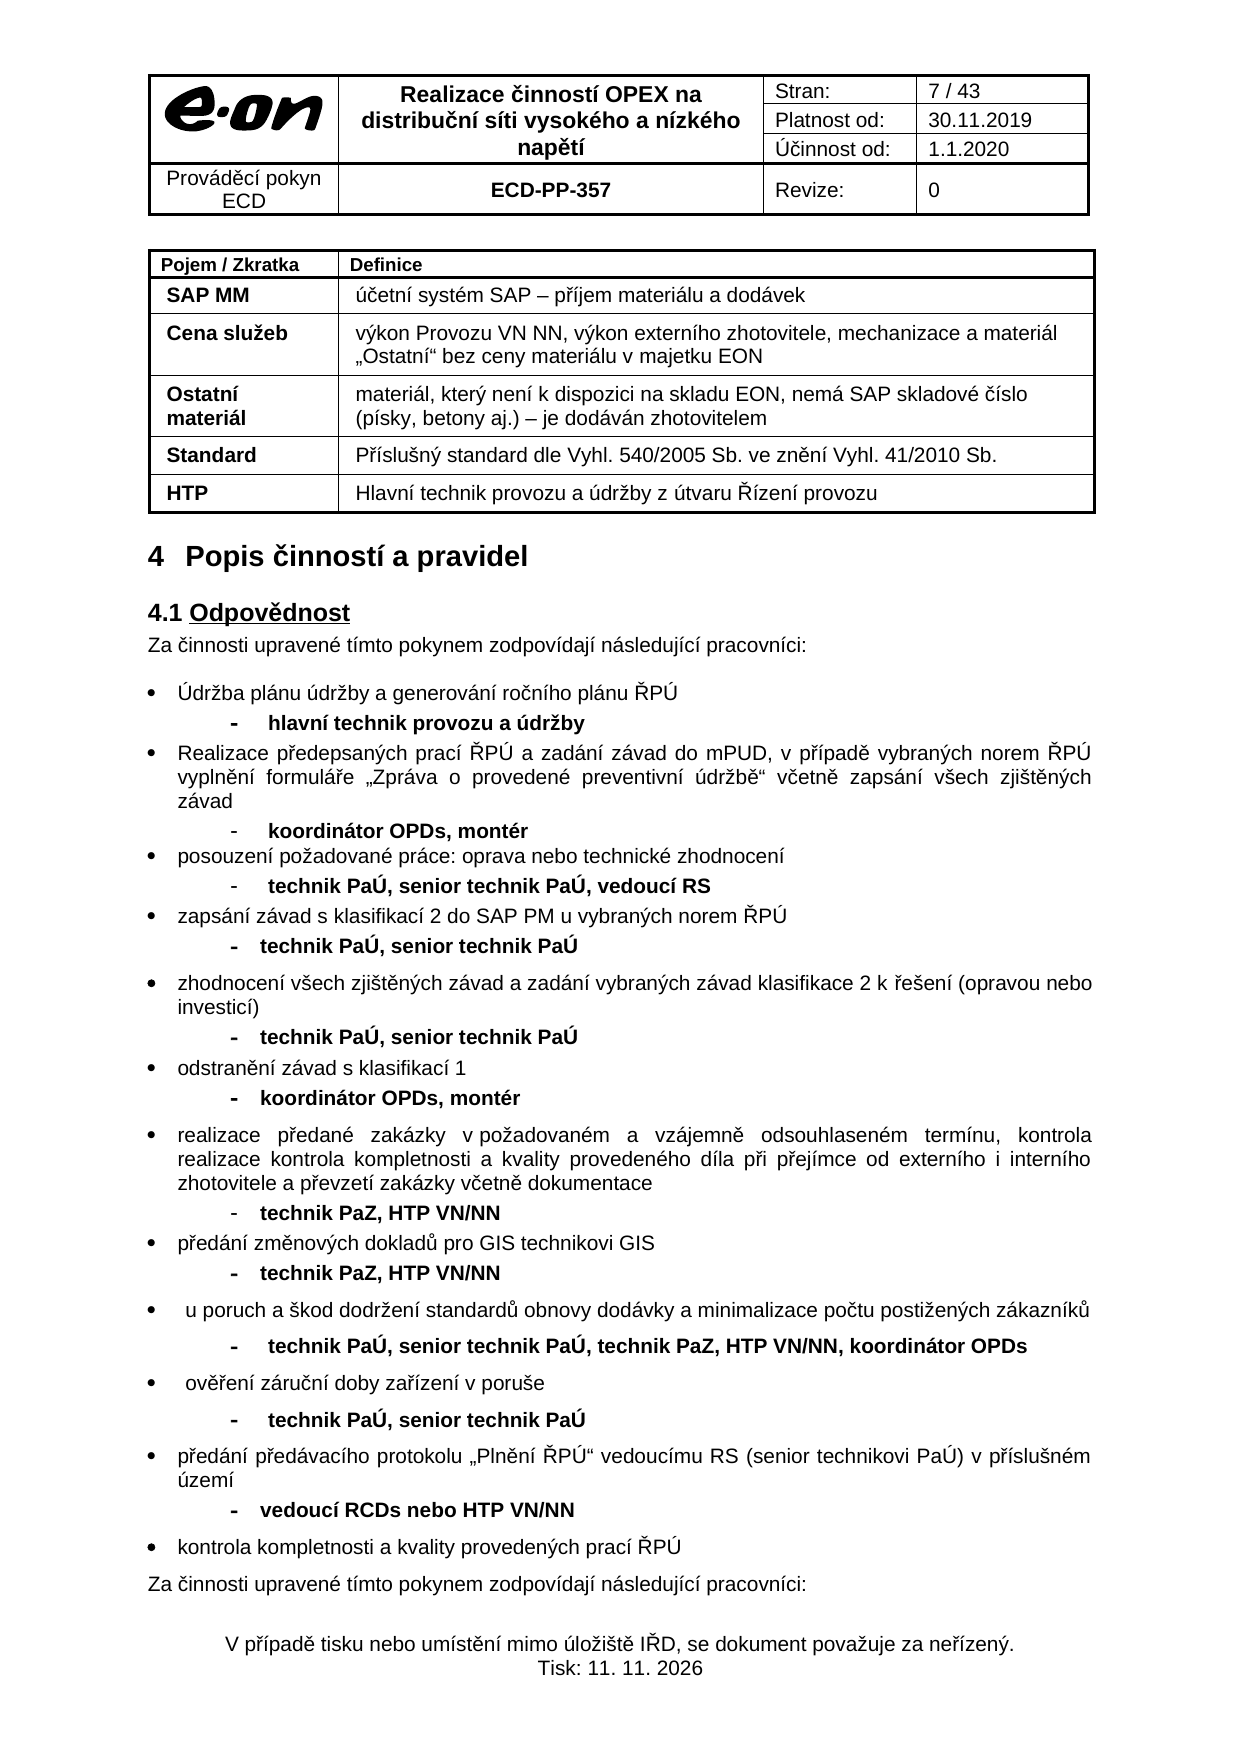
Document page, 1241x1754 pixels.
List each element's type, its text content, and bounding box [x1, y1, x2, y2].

list technik PaÚ, senior technik PaÚ, technik PaZ, HTP VN/NN, koordinátor OPDs [230, 1334, 1092, 1358]
list technik PaÚ, senior technik PaÚ, vedoucí RS [230, 874, 1092, 898]
list zhodnocení všech zjištěných závad a zadání vybraných závad klasifikace 2 k řešení (opravou nebo investicí) [148, 971, 1092, 1019]
list realizace předané zakázky v požadovaném a vzájemně odsouhlaseném termínu, kontrola realizace kontrola kompletnosti a kvality provedeného díla při přejímce od externího i interního zhotovitele a převzetí zakázky včetně dokumentace [148, 1122, 1092, 1194]
text Za činnosti upravené tímto pokynem zodpovídají následující pracovníci: [148, 633, 1092, 657]
list koordinátor OPDs, montér [230, 1086, 1092, 1110]
list zapsání závad s klasifikací 2 do SAP PM u vybraných norem ŘPÚ [148, 904, 1092, 928]
list hlavní technik provozu a údržby [230, 711, 1092, 735]
list předání předávacího protokolu „Plnění ŘPÚ“ vedoucímu RS (senior technikovi PaÚ) v příslušném území [148, 1444, 1092, 1492]
table_cell účetní systém SAP – příjem materiálu a dodávek [339, 279, 1093, 313]
table_cell Hlavní technik provozu a údržby z útvaru Řízení provozu [339, 475, 1093, 511]
table_cell Ostatní materiál [151, 376, 338, 436]
list posouzení požadované práce: oprava nebo technické zhodnocení [148, 843, 1092, 867]
list Údržba plánu údržby a generování ročního plánu ŘPÚ [148, 681, 1092, 704]
table_header Pojem / Zkratka [151, 252, 338, 276]
list technik PaÚ, senior technik PaÚ [230, 1407, 1092, 1432]
text Za činnosti upravené tímto pokynem zodpovídají následující pracovníci: [148, 1571, 1092, 1595]
table_cell Příslušný standard dle Vyhl. 540/2005 Sb. ve znění Vyhl. 41/2010 Sb. [339, 437, 1093, 473]
list ověření záruční doby zařízení v poruše [148, 1371, 1092, 1395]
list kontrola kompletnosti a kvality provedených prací ŘPÚ [148, 1535, 1092, 1559]
list technik PaZ, HTP VN/NN [230, 1261, 1092, 1285]
subtitle Popis činností a pravidel [148, 539, 1092, 573]
table_cell materiál, který není k dispozici na skladu EON, nemá SAP skladové číslo (písky, betony aj.) – je dodáván zhotovitelem [339, 376, 1093, 436]
table_cell Cena služeb [151, 314, 338, 374]
list Realizace předepsaných prací ŘPÚ a zadání závad do mPUD, v případě vybraných norem ŘPÚ vyplnění formuláře „Zpráva o provedené preventivní údržbě“ včetně zapsání všech zjištěných závad [148, 741, 1092, 813]
table_cell SAP MM [151, 279, 338, 313]
list předání změnových dokladů pro GIS technikovi GIS [148, 1231, 1092, 1255]
list vedoucí RCDs nebo HTP VN/NN [230, 1498, 1092, 1522]
list odstranění závad s klasifikací 1 [148, 1056, 1092, 1079]
table_cell Standard [151, 437, 338, 473]
list technik PaÚ, senior technik PaÚ [230, 934, 1092, 958]
table_cell HTP [151, 475, 338, 511]
list technik PaZ, HTP VN/NN [230, 1201, 1092, 1225]
table_header Definice [339, 252, 1093, 276]
list u poruch a škod dodržení standardů obnovy dodávky a minimalizace počtu postižených zákazníků [148, 1298, 1092, 1322]
subtitle Odpovědnost [148, 598, 1092, 626]
table_cell výkon Provozu VN NN, výkon externího zhotovitele, mechanizace a materiál „Ostatní“ bez ceny materiálu v majetku EON [339, 314, 1093, 374]
list technik PaÚ, senior technik PaÚ [230, 1025, 1092, 1049]
list koordinátor OPDs, montér [230, 819, 1092, 843]
